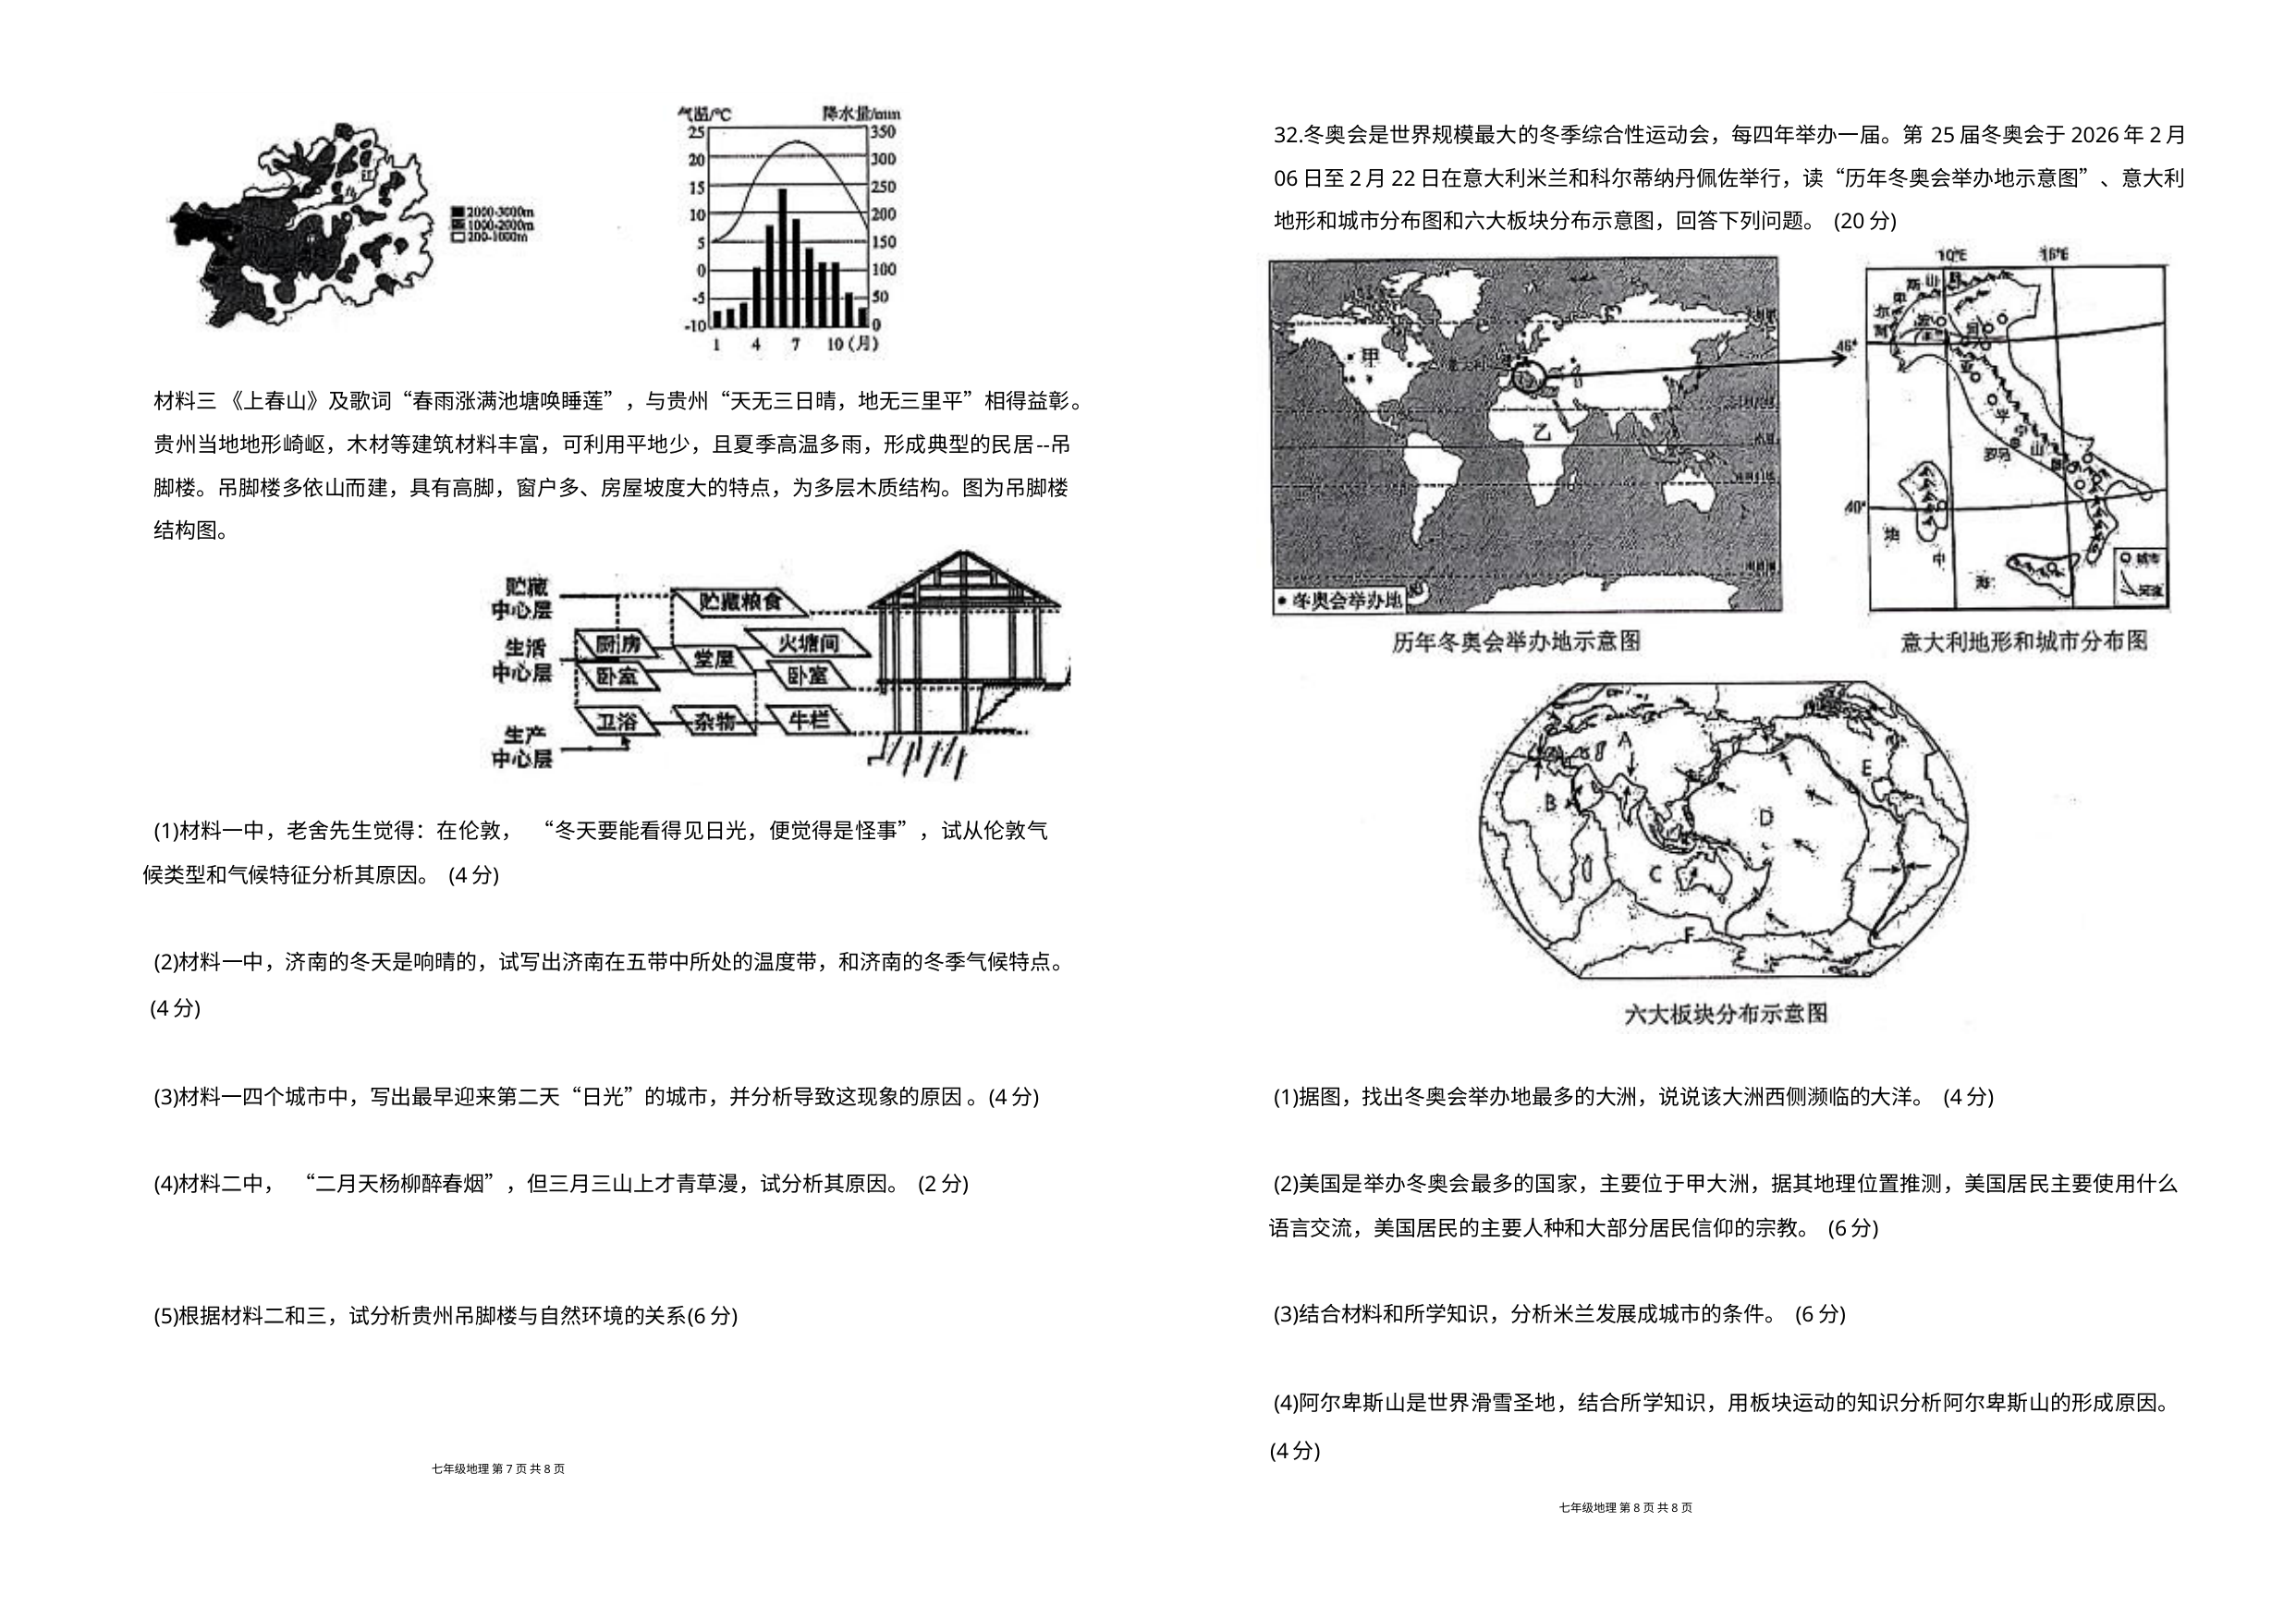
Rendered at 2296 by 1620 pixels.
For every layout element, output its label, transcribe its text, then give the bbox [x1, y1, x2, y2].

text 七年级地理 第 8 页 共 8 页 [1558, 1496, 2218, 1516]
text (5)根据材料二和三，试分析贵州吊脚楼与自然环境的关系(6分) [154, 1297, 1071, 1330]
text (2)材料一中，济南的冬天是响晴的，试写出济南在五带中所处的温度带，和济南的冬季气候特点。 (4分) [140, 930, 1052, 1022]
text (4)阿尔卑斯山是世界滑雪圣地，结合所学知识，用板块运动的知识分析阿尔卑斯山的形成原因。 (4分) [1270, 1369, 2180, 1466]
picture [479, 544, 1071, 786]
text (4)材料二中， “二月天杨柳醉春烟”，但三月三山上才青草漫，试分析其原因。 (2分) [154, 1164, 1071, 1198]
text (3)结合材料和所学知识，分析米兰发展成城市的条件。 (6分) [1274, 1296, 2218, 1329]
text (1)据图，找出冬奥会举办地最多的大洲，说说该大洲西侧濒临的大洋。 (4分) [1274, 1078, 2218, 1111]
text 七年级地理 第 7 页 共 8 页 [432, 1457, 1071, 1477]
text (3)材料一四个城市中，写出最早迎来第二天“日光”的城市，并分析导致这现象的原因 。(4分) [154, 1066, 1056, 1111]
text 材料三 《上春山》及歌词“春雨涨满池塘唤睡莲”，与贵州“天无三日晴，地无三里平”相得益彰。贵州当地地形崎岖，木材等建筑材料丰富，可利用平地少，且夏季高温多雨，形成典型的民居--吊脚楼。吊脚楼多依山而建，具有高脚，窗户多、房屋坡度大的特点，为多层木质结构。图为吊脚楼结构图。 [154, 372, 1071, 544]
picture [152, 92, 911, 360]
picture [1256, 238, 2185, 1034]
text (2)美国是举办冬奥会最多的国家，主要位于甲大洲，据其地理位置推测，美国居民主要使用什么语言交流，美国居民的主要人种和大部分居民信仰的宗教。 (6分) [1268, 1153, 2181, 1242]
text (1)材料一中，老舍先生觉得：在伦敦， “冬天要能看得见日光，便觉得是怪事”，试从伦敦气候类型和气候特征分析其原因。 (4分) [142, 801, 1050, 889]
text 32.冬奥会是世界规模最大的冬季综合性运动会，每四年举办一届。第25届冬奥会于2026年2月06日至2月22日在意大利米兰和科尔蒂纳丹佩佐举行，读“历年冬奥会举办地示意图”、意大利地形和城市分布图和六大板块分布示意图，回答下列问题。 (20分) [1274, 105, 2188, 235]
